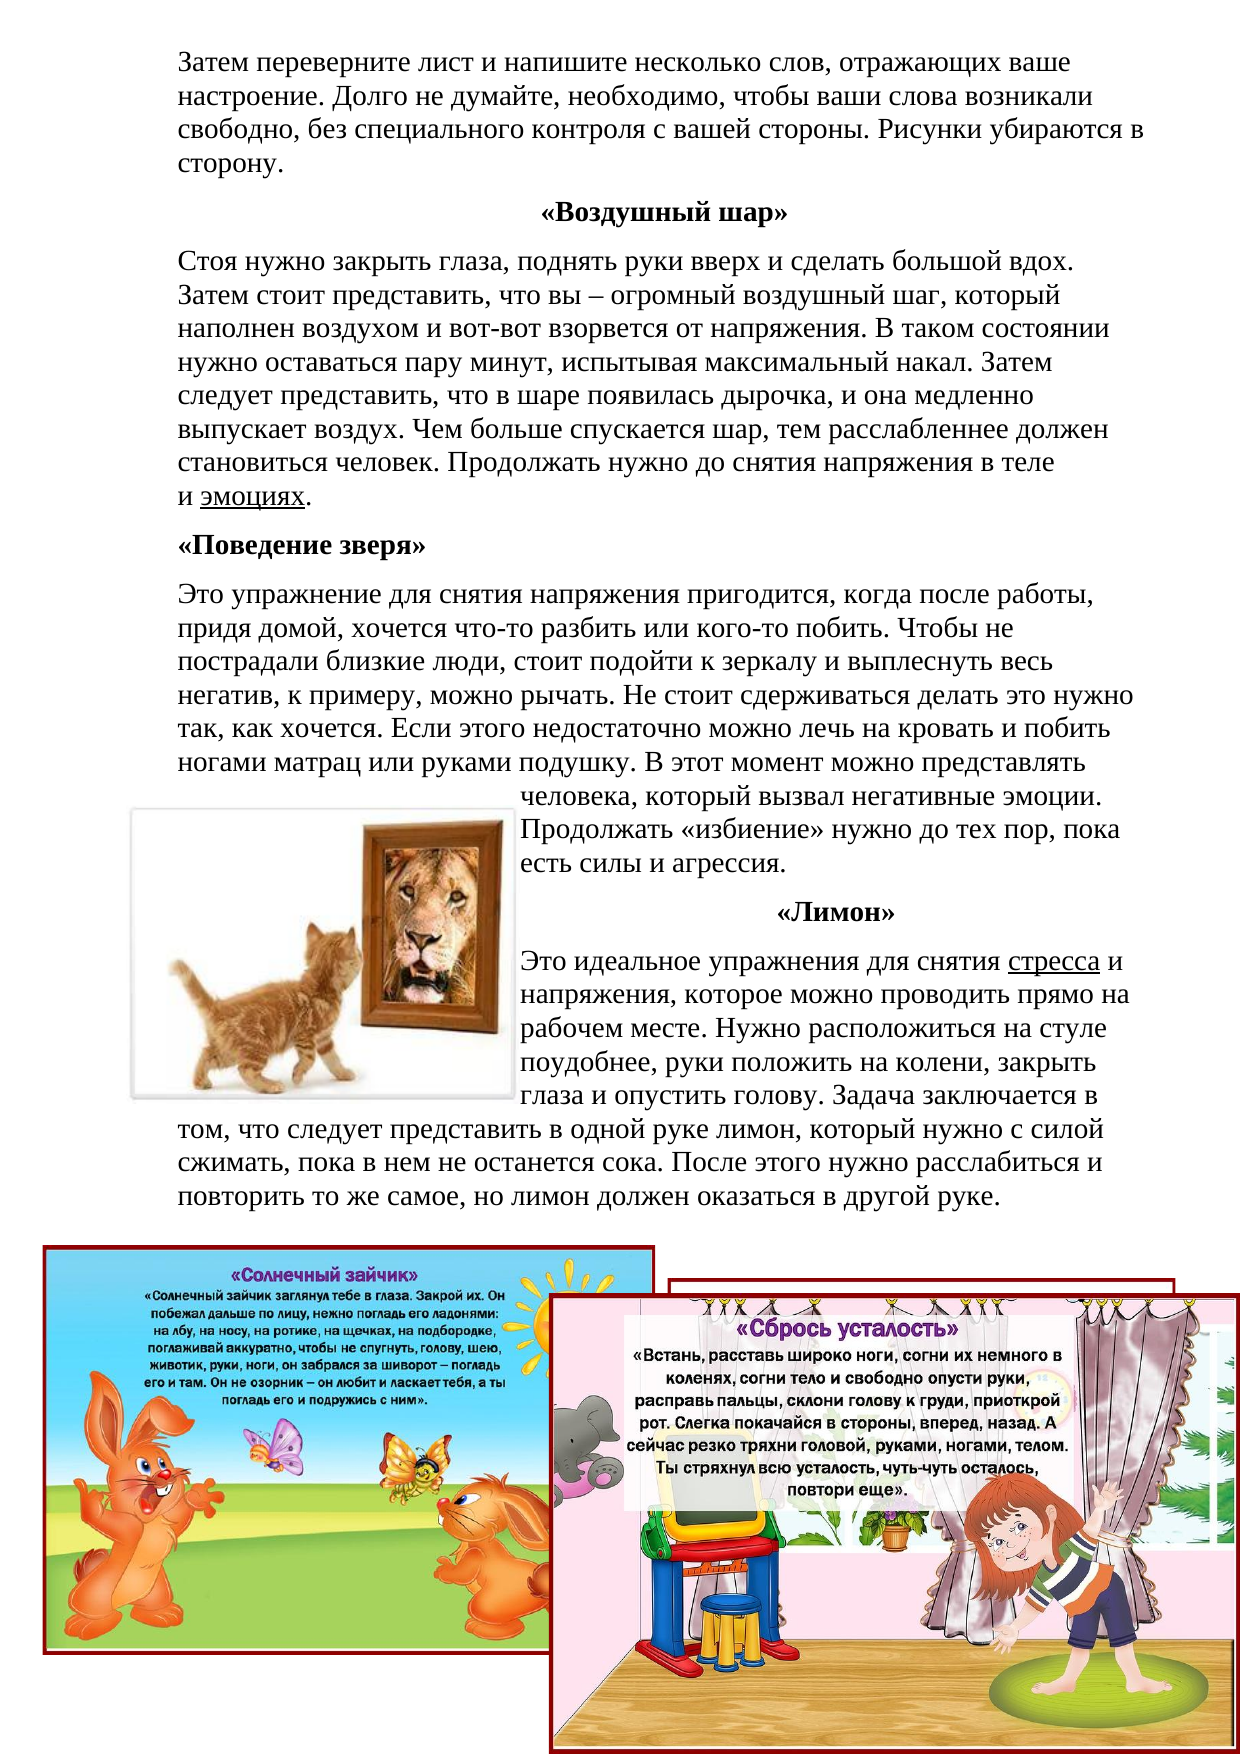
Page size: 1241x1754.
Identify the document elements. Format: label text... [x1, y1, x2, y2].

text «Воздушный шар» [177, 194, 1152, 228]
text Стоя нужно закрыть глаза, поднять руки вверх и сделать большой вдох. Затем стоит представить, что вы – огромный воздушный шаг, который наполнен воздухом и вот-вот взорвется от напряжения. В таком состоянии нужно оставаться пару минут, испытывая максимальный накал. Затем следует представить, что в шаре появилась дырочка, и она медленно выпускает воздух. Чем больше спускается шар, тем расслабленнее должен становиться человек. Продолжать нужно до снятия напряжения в теле и эмоциях. [177, 243, 1152, 512]
picture [126, 805, 520, 1104]
picture [42, 1245, 1240, 1754]
text Это упражнение для снятия напряжения пригодится, когда после работы, придя домой, хочется что-то разбить или кого-то побить. Чтобы не пострадали близкие люди, стоит подойти к зеркалу и выплеснуть весь негатив, к примеру, можно рычать. Не стоит сдерживаться делать это нужно так, как хочется. Если этого недостаточно можно лечь на кровать и побить ногами матрац или руками подушку. В этот момент можно представлять человека, который вызвал негативные эмоции. Продолжать «избиение» нужно до тех пор, пока есть силы и агрессия. [177, 576, 1152, 878]
text Затем переверните лист и напишите несколько слов, отражающих ваше настроение. Долго не думайте, необходимо, чтобы ваши слова возникали свободно, без специального контроля с вашей стороны. Рисунки убираются в сторону. [177, 44, 1152, 178]
text «Лимон» [520, 894, 1152, 927]
text Это идеальное упражнения для снятия стресса и напряжения, которое можно проводить прямо на рабочем месте. Нужно расположиться на стуле поудобнее, руки положить на колени, закрыть глаза и опустить голову. Задача заключается в том, что следует представить в одной руке лимон, который нужно с силой сжимать, пока в нем не останется сока. После этого нужно расслабиться и повторить то же самое, но лимон должен оказаться в другой руке. [177, 943, 1152, 1211]
text «Поведение зверя» [177, 527, 1152, 561]
